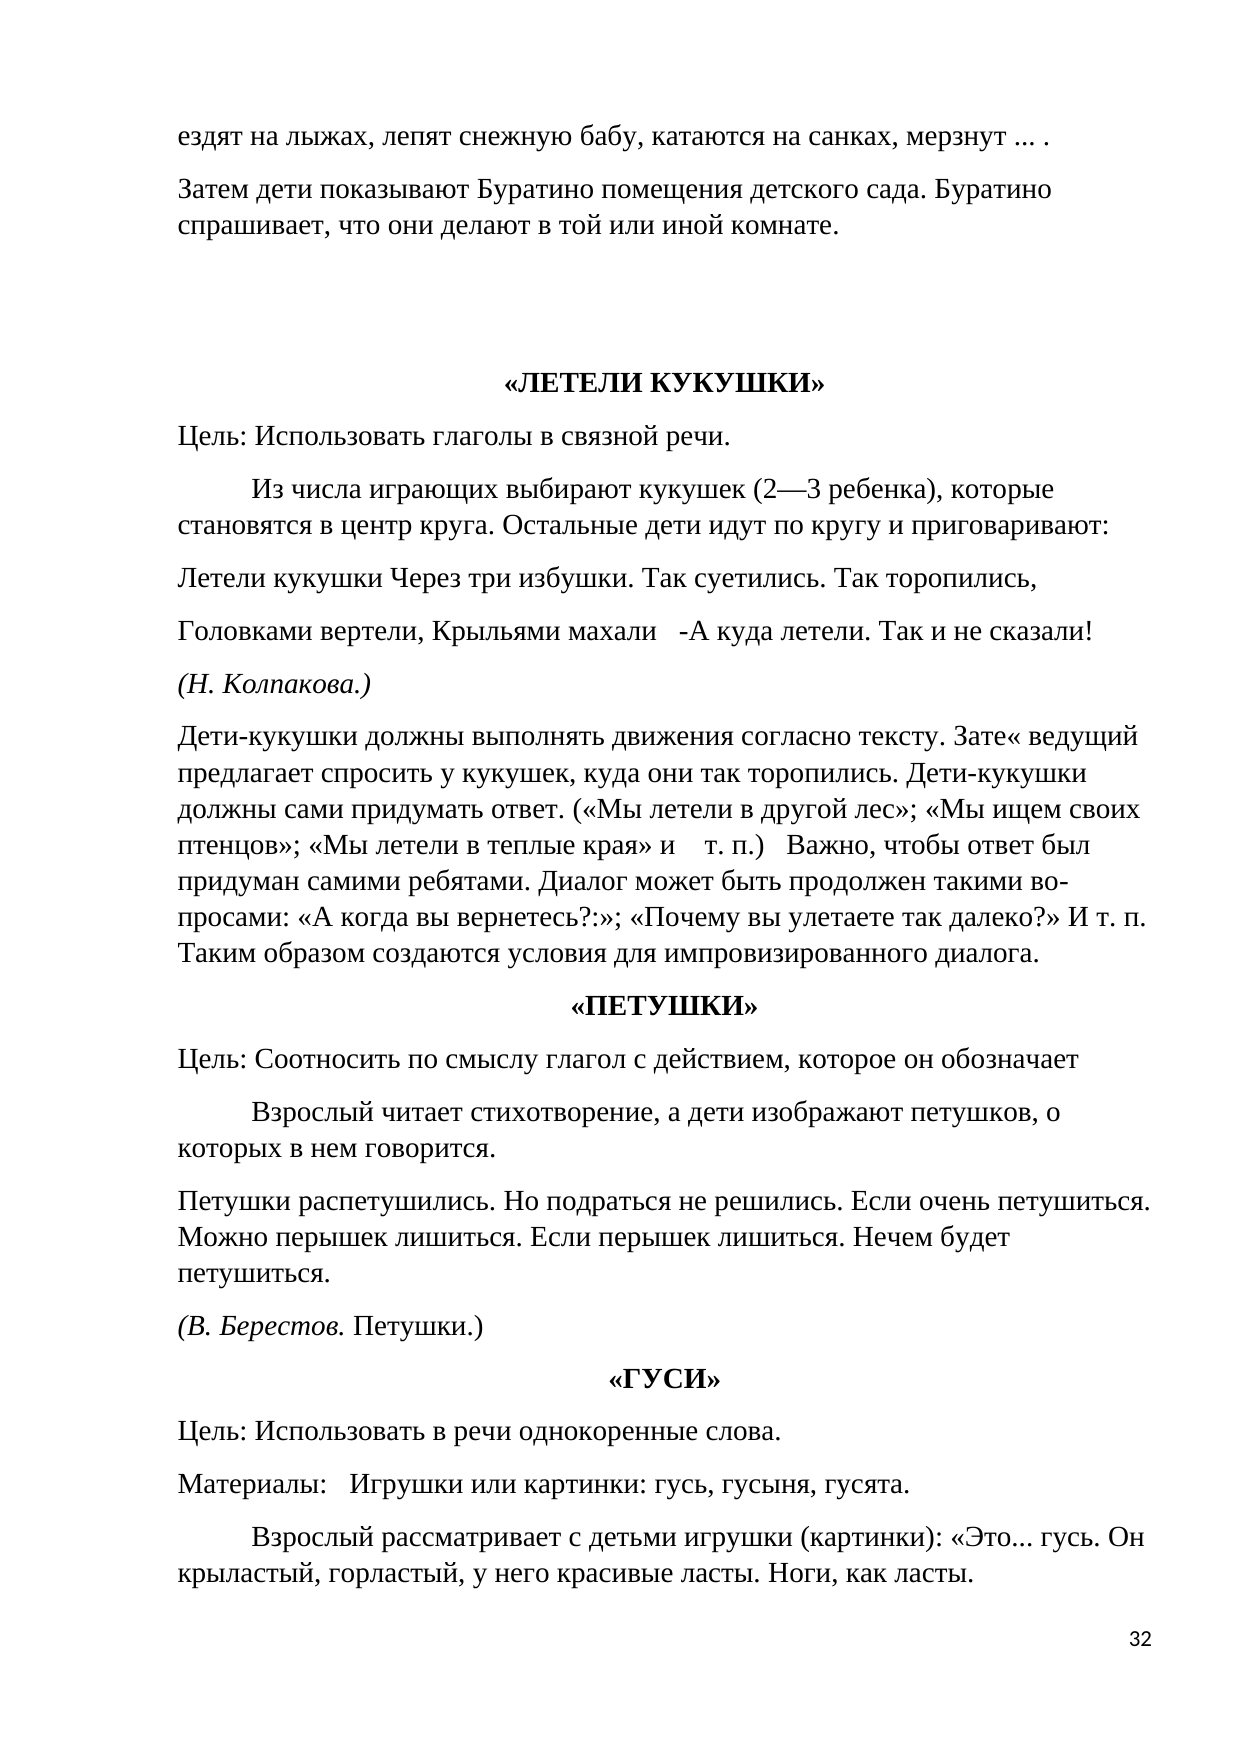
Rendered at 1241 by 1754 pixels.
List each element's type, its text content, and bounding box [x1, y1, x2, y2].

text (В. Берестов. Петушки.) [177, 1308, 1152, 1341]
text Цель: Использовать глаголы в связной речи. [177, 418, 1152, 452]
text «ЛЕТЕЛИ КУКУШКИ» [177, 366, 1152, 399]
text Головками вертели, Крыльями махали -А куда летели. Так и не сказали! [177, 613, 1152, 646]
text ездят на лыжах, лепят снежную бабу, катаются на санках, мерзнут ... . [177, 118, 1152, 152]
text Петушки распетушились. Но подраться не решились. Если очень петушиться. Можно перышек лишиться. Если перышек лишиться. Нечем будет петушиться. [177, 1183, 1152, 1289]
text Дети-кукушки должны выполнять движения согласно тексту. Зате« ведущий предлагает спросить у кукушек, куда они так торопились. Дети-кукушки должны сами придумать ответ. («Мы летели в другой лес»; «Мы ищем своих птенцов»; «Мы летели в теплые края» и т. п.) Важно, чтобы ответ был придуман самими ребятами. Диалог может быть продолжен такими вопросами: «А когда вы вернетесь?:»; «Почему вы улетаете так далеко?» И т. п. Таким образом создаются условия для импровизированного диалога. [177, 718, 1152, 969]
text Цель: Соотносить по смыслу глагол с действием, которое он обозначает [177, 1041, 1152, 1074]
text Цель: Использовать в речи однокоренные слова. [177, 1413, 1152, 1447]
text Летели кукушки Через три избушки. Так суетились. Так торопились, [177, 560, 1152, 594]
text Материалы: Игрушки или картинки: гусь, гусыня, гусята. [177, 1466, 1152, 1500]
text «ПЕТУШКИ» [177, 988, 1152, 1022]
text (Н. Колпакова.) [177, 666, 1152, 699]
text Из числа играющих выбирают кукушек (2—3 ребенка), которые становятся в центр круга. Остальные дети идут по кругу и приговаривают: [177, 471, 1152, 541]
text Взрослый читает стихотворение, а дети изображают петушков, о которых в нем говорится. [177, 1094, 1152, 1163]
text Взрослый рассматривает с детьми игрушки (картинки): «Это... гусь. Он крыластый, горластый, у него красивые ласты. Ноги, как ласты. [177, 1519, 1152, 1589]
text Затем дети показывают Буратино помещения детского сада. Буратино спрашивает, что они делают в той или иной комнате. [177, 171, 1152, 241]
text «ГУСИ» [177, 1361, 1152, 1394]
